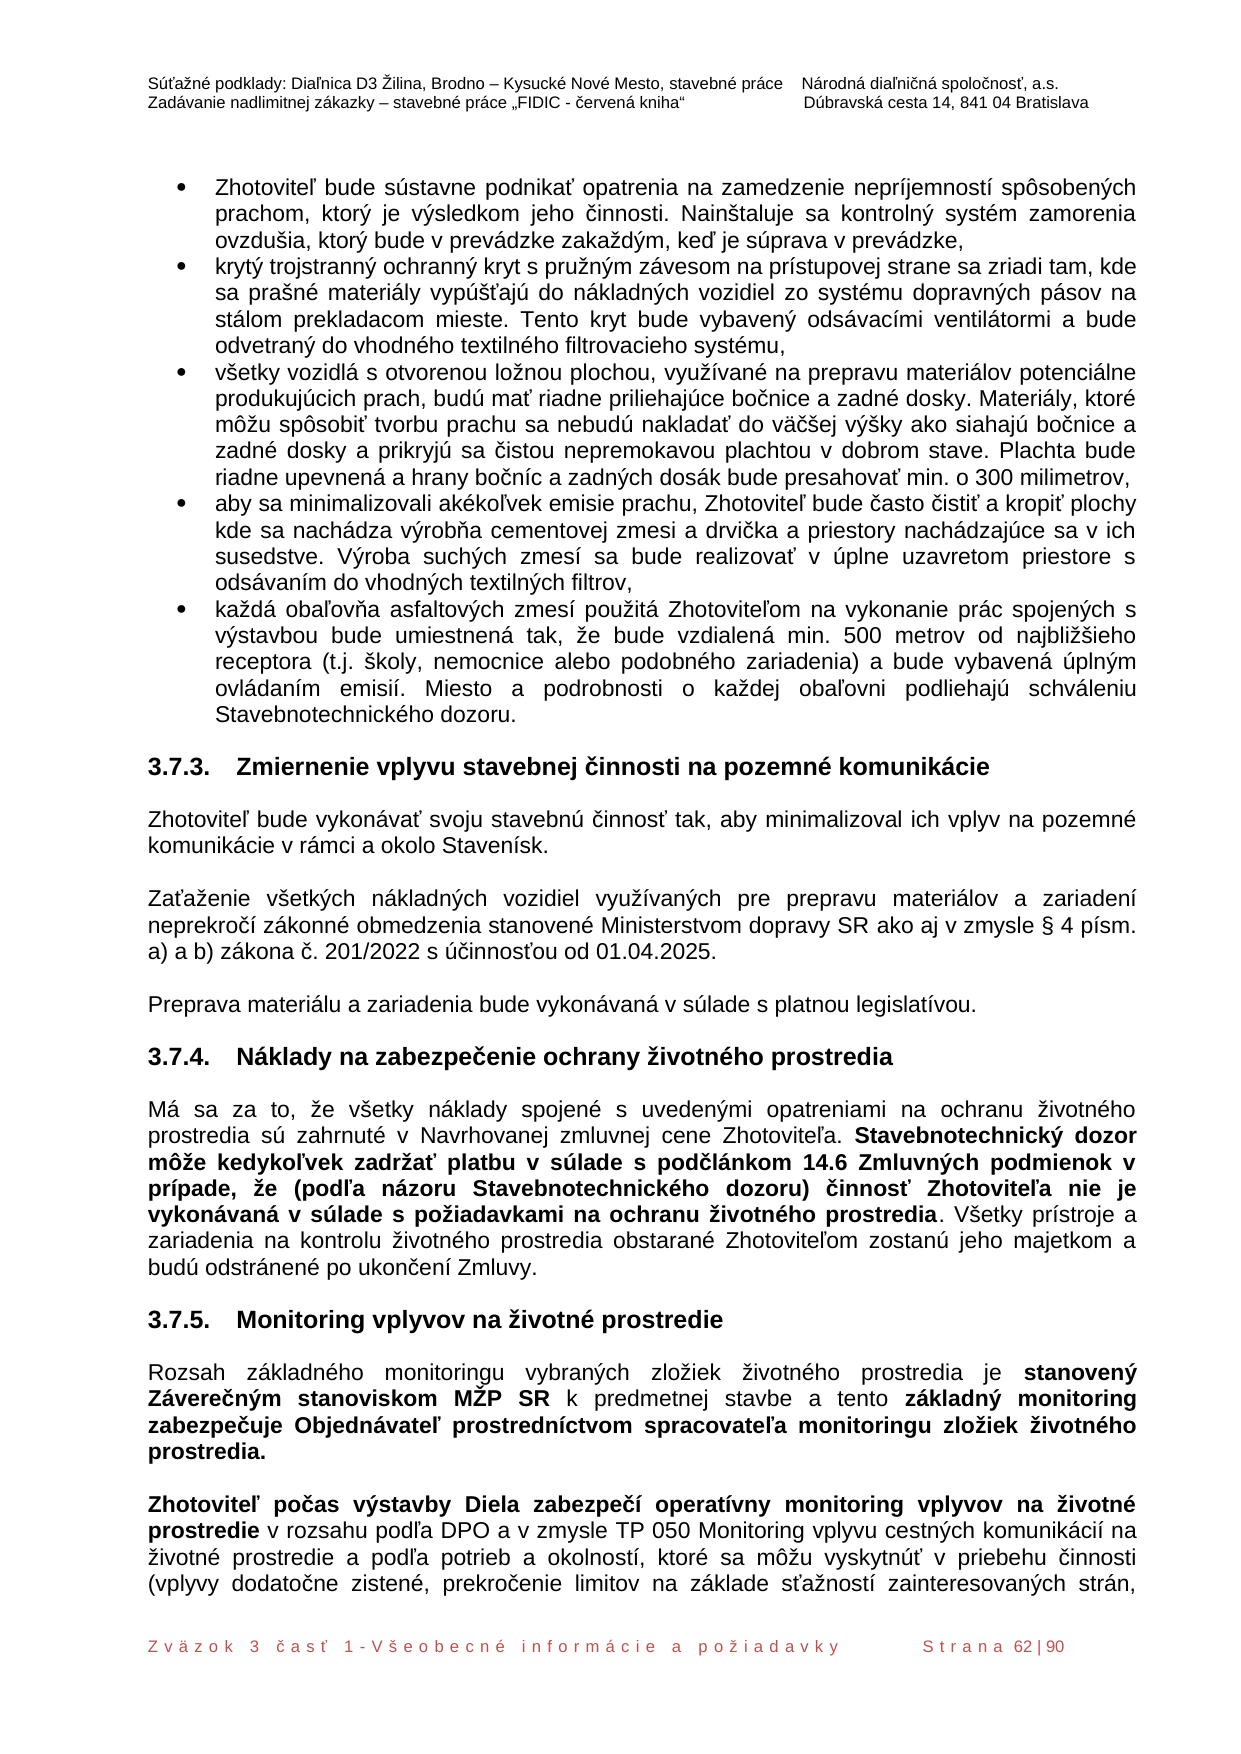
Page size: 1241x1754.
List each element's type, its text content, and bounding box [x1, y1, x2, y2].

text Má sa za to, že všetky náklady spojené s uvedenými opatreniami na ochranu životného prostredia sú zahrnuté v Navrhovanej zmluvnej cene Zhotoviteľa. Stavebnotechnický dozor môže kedykoľvek zadržať platbu v súlade s podčlánkom 14.6 Zmluvných podmienok v prípade, že (podľa názoru Stavebnotechnického dozoru) činnosť Zhotoviteľa nie je vykonávaná v súlade s požiadavkami na ochranu životného prostredia. Všetky prístroje a zariadenia na kontrolu životného prostredia obstarané Zhotoviteľom zostanú jeho majetkom a budú odstránené po ukončení Zmluvy. [148, 1096, 1137, 1280]
text Rozsah základného monitoringu vybraných zložiek životného prostredia je stanovený Záverečným stanoviskom MŽP SR k predmetnej stavbe a tento základný monitoring zabezpečuje Objednávateľ prostredníctvom spracovateľa monitoringu zložiek životného prostredia. [148, 1359, 1137, 1464]
list krytý trojstranný ochranný kryt s pružným závesom na prístupovej strane sa zriadi tam, kde sa prašné materiály vypúšťajú do nákladných vozidiel zo systému dopravných pásov na stálom prekladacom mieste. Tento kryt bude vybavený odsávacími ventilátormi a bude odvetraný do vhodného textilného filtrovacieho systému, [177, 253, 1137, 358]
list každá obaľovňa asfaltových zmesí použitá Zhotoviteľom na vykonanie prác spojených s výstavbou bude umiestnená tak, že bude vzdialená min. 500 metrov od najbližšieho receptora (t.j. školy, nemocnice alebo podobného zariadenia) a bude vybavená úplným ovládaním emisií. Miesto a podrobnosti o každej obaľovni podliehajú schváleniu Stavebnotechnického dozoru. [177, 596, 1137, 727]
subtitle Náklady na zabezpečenie ochrany životného prostredia [148, 1042, 1137, 1071]
list aby sa minimalizovali akékoľvek emisie prachu, Zhotoviteľ bude často čistiť a kropiť plochy kde sa nachádza výrobňa cementovej zmesi a drvička a priestory nachádzajúce sa v ich susedstve. Výroba suchých zmesí sa bude realizovať v úplne uzavretom priestore s odsávaním do vhodných textilných filtrov, [177, 490, 1137, 596]
text Zaťaženie všetkých nákladných vozidiel využívaných pre prepravu materiálov a zariadení neprekročí zákonné obmedzenia stanovené Ministerstvom dopravy SR ako aj v zmysle § 4 písm. a) a b) zákona č. 201/2022 s účinnosťou od 01.04.2025. [148, 885, 1137, 964]
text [148, 1491, 1137, 1596]
subtitle Zmiernenie vplyvu stavebnej činnosti na pozemné komunikácie [148, 752, 1137, 781]
text Preprava materiálu a zariadenia bude vykonávaná v súlade s platnou legislatívou. [148, 991, 1137, 1017]
text Zhotoviteľ bude vykonávať svoju stavebnú činnosť tak, aby minimalizoval ich vplyv na pozemné komunikácie v rámci a okolo Stavenísk. [148, 806, 1137, 859]
list Zhotoviteľ bude sústavne podnikať opatrenia na zamedzenie nepríjemností spôsobených prachom, ktorý je výsledkom jeho činnosti. Nainštaluje sa kontrolný systém zamorenia ovzdušia, ktorý bude v prevádzke zakaždým, keď je súprava v prevádzke, [177, 174, 1137, 253]
list všetky vozidlá s otvorenou ložnou plochou, využívané na prepravu materiálov potenciálne produkujúcich prach, budú mať riadne priliehajúce bočnice a zadné dosky. Materiály, ktoré môžu spôsobiť tvorbu prachu sa nebudú nakladať do väčšej výšky ako siahajú bočnice a zadné dosky a prikryjú sa čistou nepremokavou plachtou v dobrom stave. Plachta bude riadne upevnená a hrany bočníc a zadných dosák bude presahovať min. o 300 milimetrov, [177, 358, 1137, 490]
subtitle Monitoring vplyvov na životné prostredie [148, 1305, 1137, 1334]
